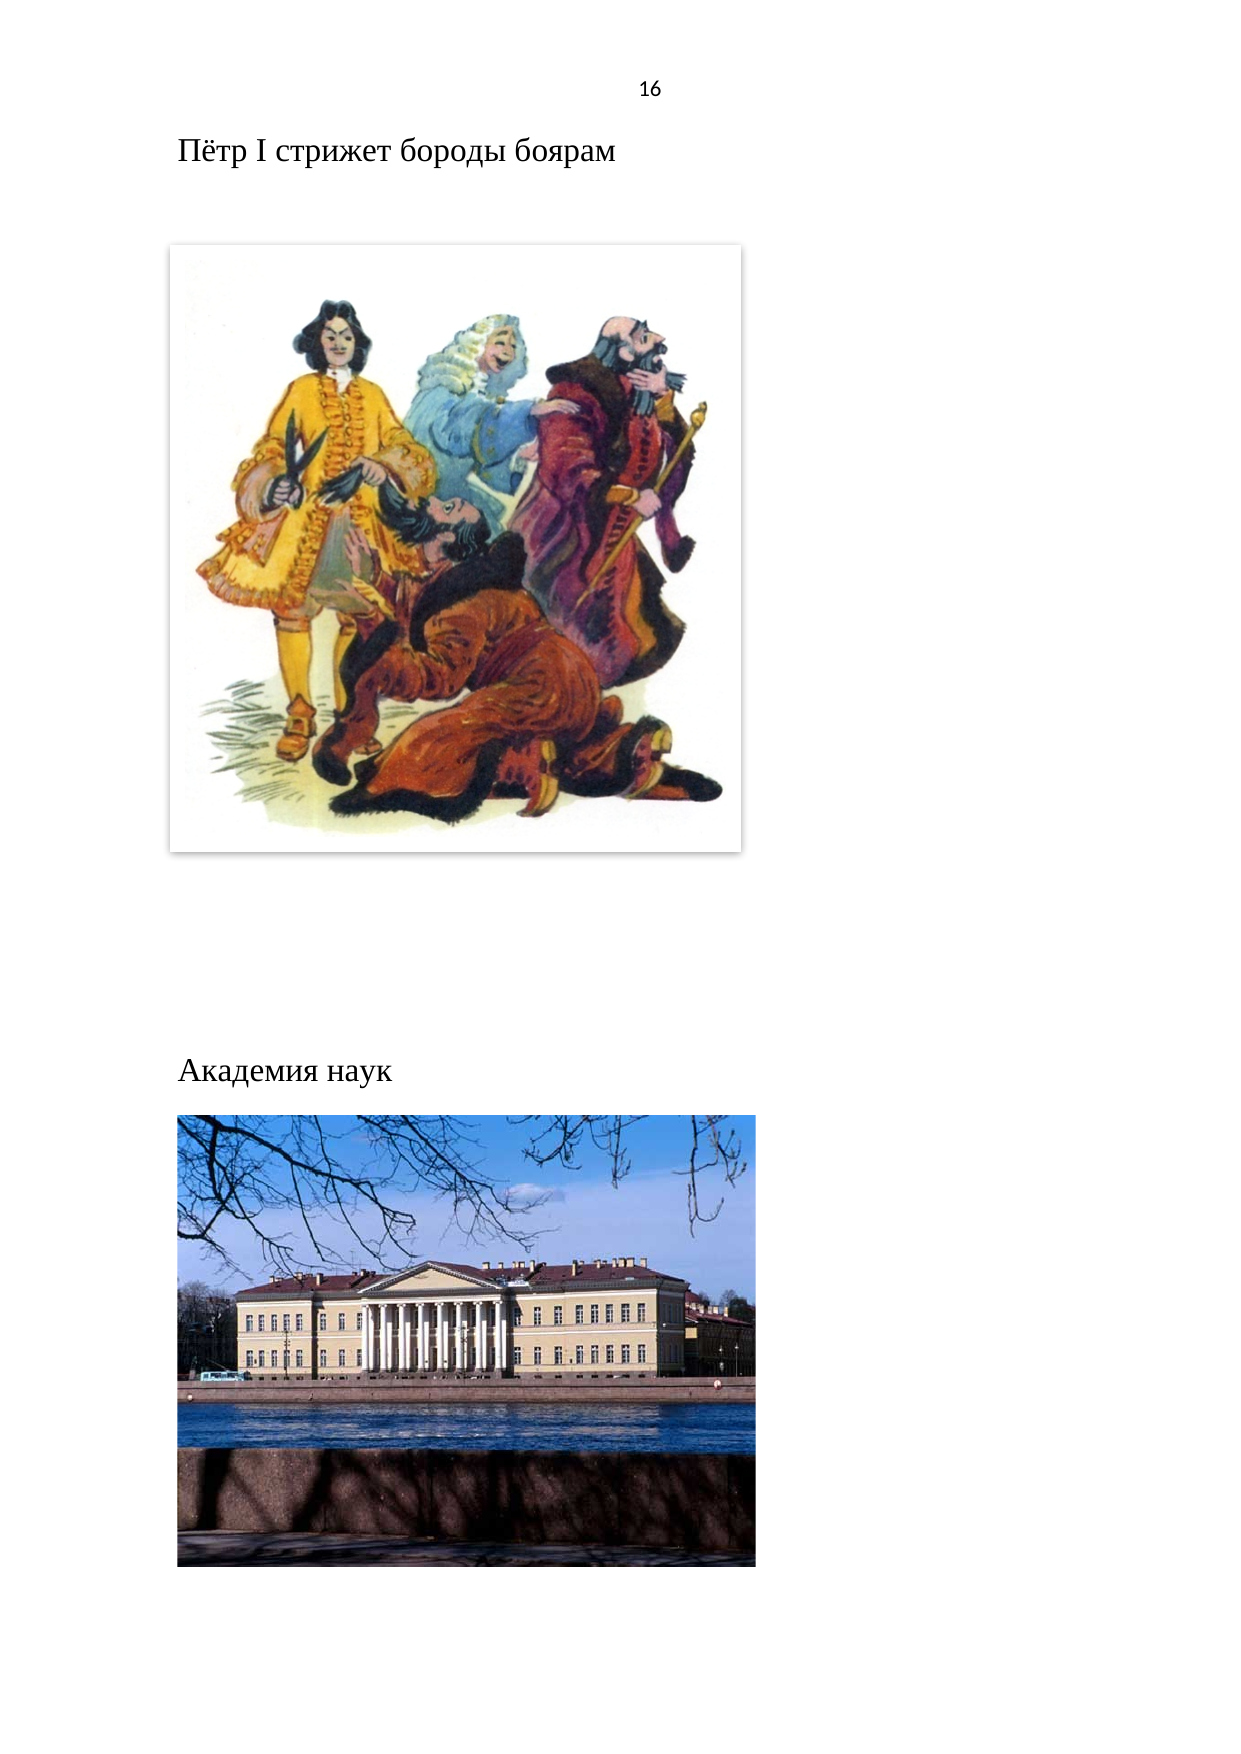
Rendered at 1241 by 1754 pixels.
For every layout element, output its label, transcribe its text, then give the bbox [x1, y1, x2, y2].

text Академия наук [177, 1051, 1122, 1089]
picture [185, 260, 726, 837]
text Пётр I стрижет бороды боярам [177, 130, 1122, 168]
picture [177, 1115, 756, 1567]
